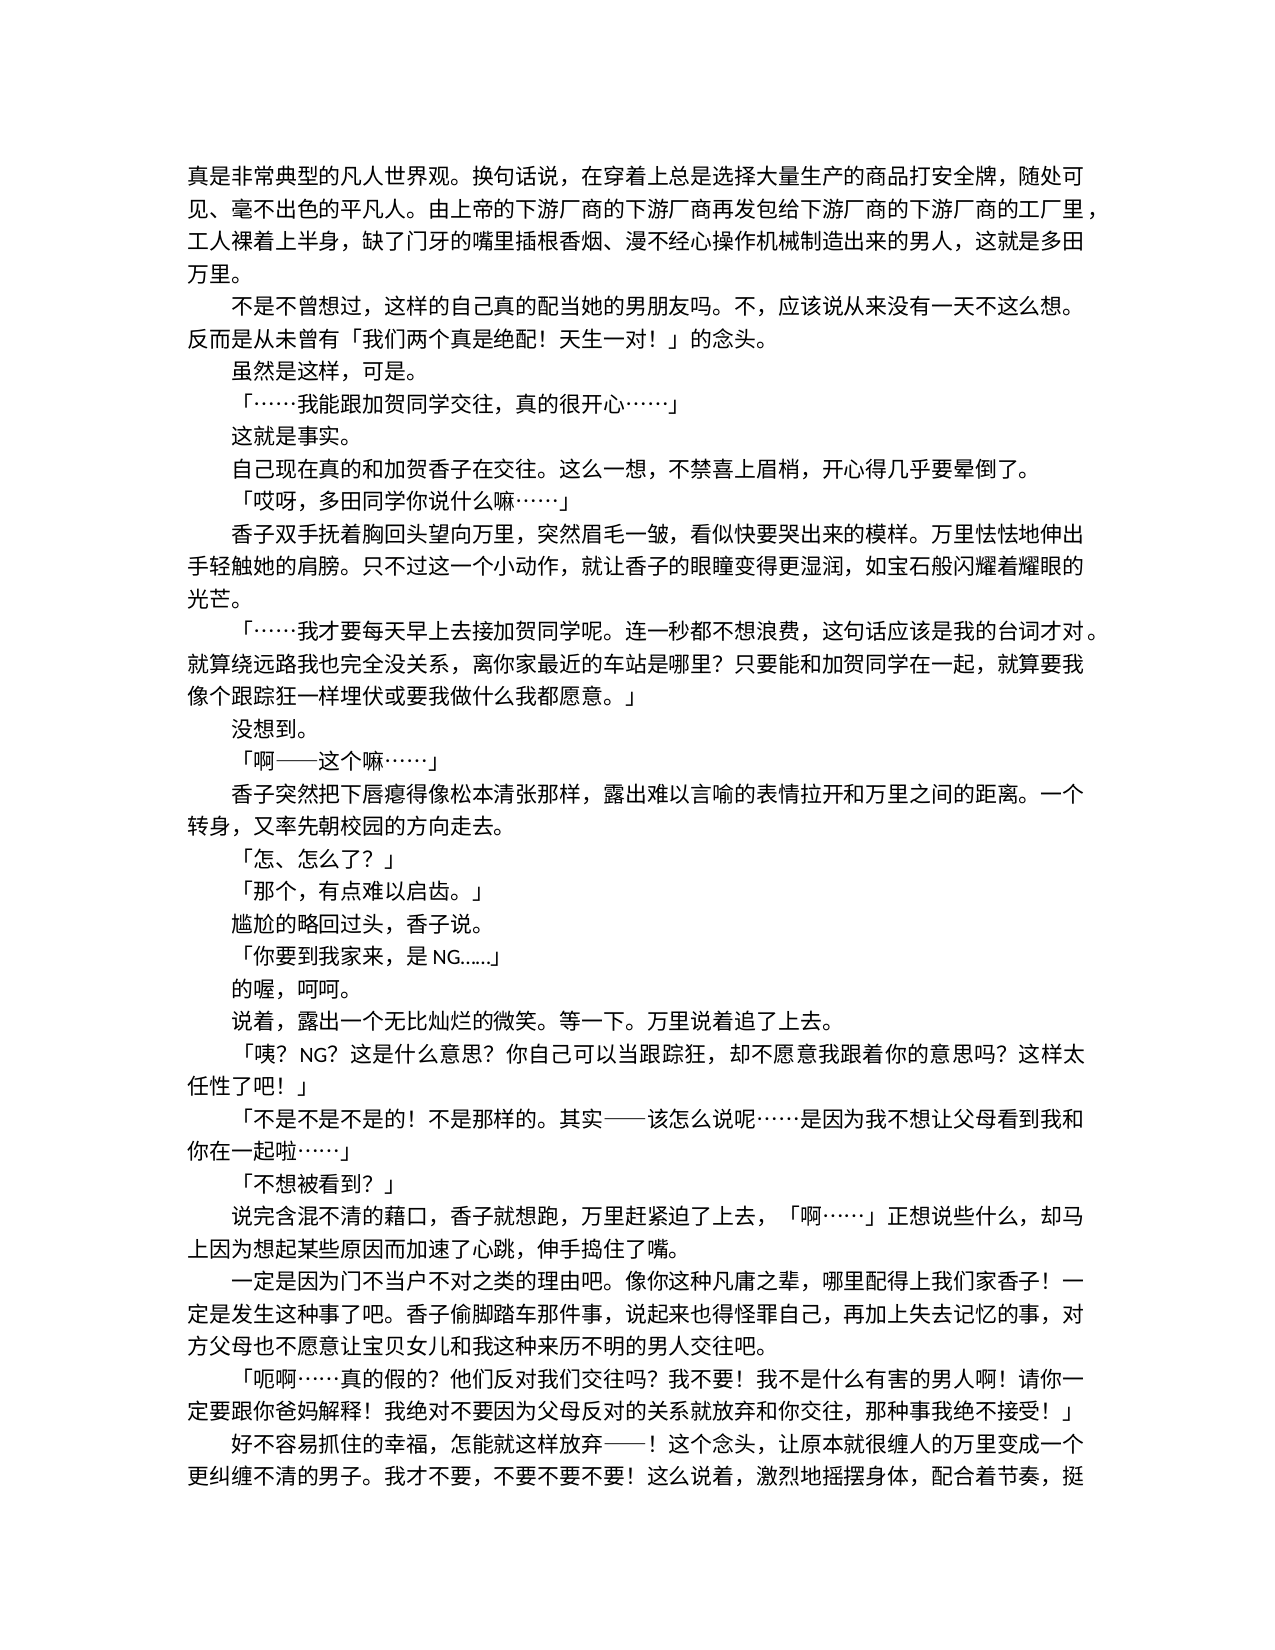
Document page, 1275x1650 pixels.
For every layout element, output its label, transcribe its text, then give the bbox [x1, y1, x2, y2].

text 「你要到我家来，是NG……」 [187, 939, 1087, 971]
text 「……我能跟加贺同学交往，真的很开心……」 [187, 386, 1087, 419]
text 「不想被看到？」 [187, 1166, 1087, 1199]
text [187, 1426, 1087, 1491]
text 「咦？NG？这是什么意思？你自己可以当跟踪狂，却不愿意我跟着你的意思吗？这样太任性了吧！」 [187, 1036, 1087, 1101]
text 香子突然把下唇瘪得像松本清张那样，露出难以言喻的表情拉开和万里之间的距离。一个转身，又率先朝校园的方向走去。 [187, 776, 1087, 841]
text 的喔，呵呵。 [187, 971, 1087, 1004]
text 「那个，有点难以启齿。」 [187, 874, 1087, 906]
text 「不是不是不是的！不是那样的。其实——该怎么说呢……是因为我不想让父母看到我和你在一起啦……」 [187, 1101, 1087, 1166]
text 「呃啊……真的假的？他们反对我们交往吗？我不要！我不是什么有害的男人啊！请你一定要跟你爸妈解释！我绝对不要因为父母反对的关系就放弃和你交往，那种事我绝不接受！」 [187, 1361, 1087, 1426]
text 「啊——这个嘛……」 [187, 744, 1087, 776]
text 香子双手抚着胸回头望向万里，突然眉毛一皱，看似快要哭出来的模样。万里怯怯地伸出手轻触她的肩膀。只不过这一个小动作，就让香子的眼瞳变得更湿润，如宝石般闪耀着耀眼的光芒。 [187, 516, 1087, 614]
text 「……我才要每天早上去接加贺同学呢。连一秒都不想浪费，这句话应该是我的台词才对。就算绕远路我也完全没关系，离你家最近的车站是哪里？只要能和加贺同学在一起，就算要我像个跟踪狂一样埋伏或要我做什么我都愿意。」 [187, 614, 1087, 711]
text 虽然是这样，可是。 [187, 354, 1087, 386]
text 「哎呀，多田同学你说什么嘛……」 [187, 484, 1087, 516]
text 说完含混不清的藉口，香子就想跑，万里赶紧迫了上去，「啊……」正想说些什么，却马上因为想起某些原因而加速了心跳，伸手捣住了嘴。 [187, 1199, 1087, 1264]
text 没想到。 [187, 711, 1087, 744]
text 一定是因为门不当户不对之类的理由吧。像你这种凡庸之辈，哪里配得上我们家香子！一定是发生这种事了吧。香子偷脚踏车那件事，说起来也得怪罪自己，再加上失去记忆的事，对方父母也不愿意让宝贝女儿和我这种来历不明的男人交往吧。 [187, 1264, 1087, 1361]
text 不是不曾想过，这样的自己真的配当她的男朋友吗。不，应该说从来没有一天不这么想。反而是从未曾有「我们两个真是绝配！天生一对！」的念头。 [187, 289, 1087, 354]
text 说着，露出一个无比灿烂的微笑。等一下。万里说着追了上去。 [187, 1004, 1087, 1036]
text 自己现在真的和加贺香子在交往。这么一想，不禁喜上眉梢，开心得几乎要晕倒了。 [187, 451, 1087, 484]
text 尴尬的略回过头，香子说。 [187, 906, 1087, 939]
text 「怎、怎么了？」 [187, 841, 1087, 874]
text 这就是事实。 [187, 419, 1087, 451]
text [187, 159, 1087, 289]
